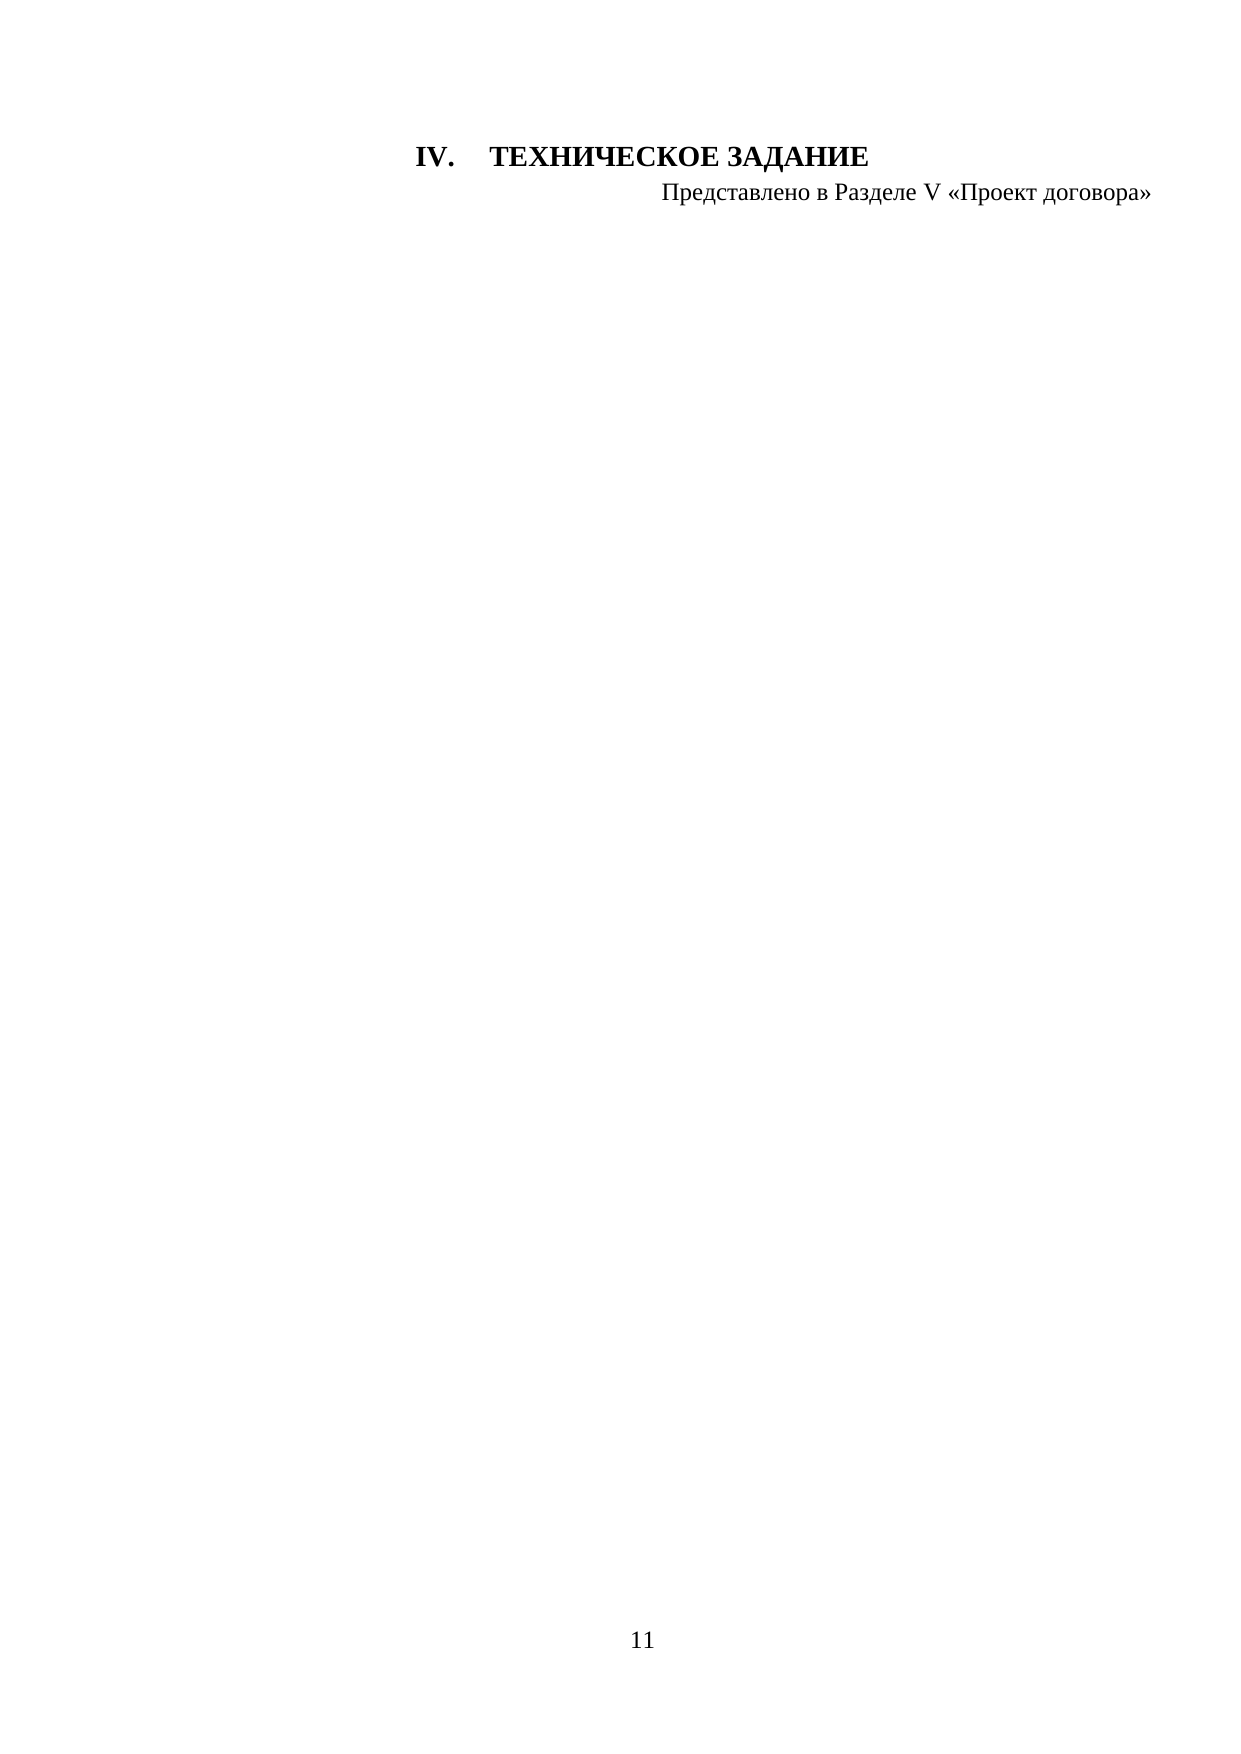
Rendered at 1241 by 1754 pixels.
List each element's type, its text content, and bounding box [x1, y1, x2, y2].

list ТЕХНИЧЕСКОЕ ЗАДАНИЕ [133, 139, 1152, 172]
text Представлено в Разделе V «Проект договора» [133, 177, 1152, 206]
